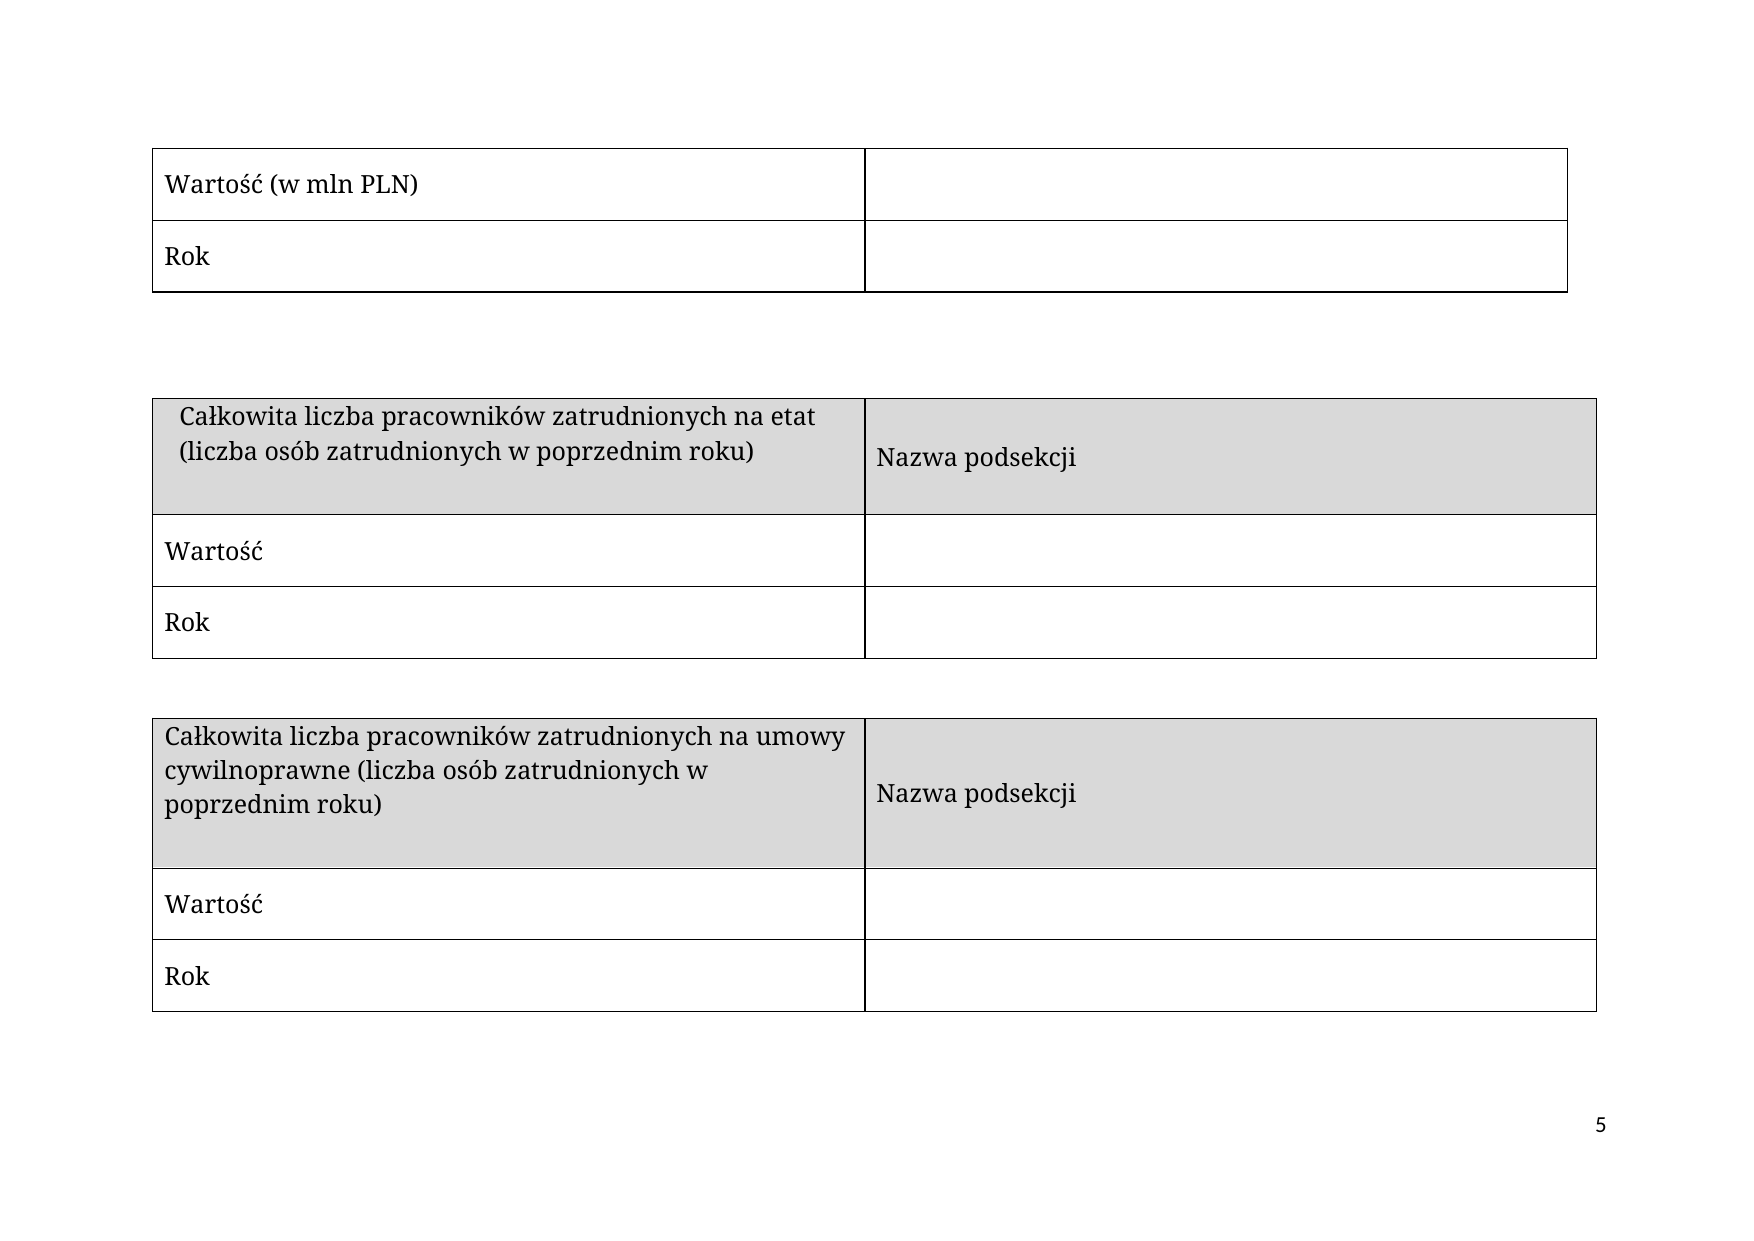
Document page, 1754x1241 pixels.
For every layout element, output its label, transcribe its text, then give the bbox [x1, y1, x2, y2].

table_cell [866, 515, 1596, 586]
table_cell Wartość [153, 869, 864, 939]
table_cell [866, 869, 1596, 939]
table_cell [866, 940, 1596, 1011]
table_cell Rok [153, 587, 864, 657]
table_header Całkowita liczba pracowników zatrudnionych na umowy cywilnoprawne (liczba osób zatrudnionych w poprzednim roku) [153, 719, 864, 867]
table_header Całkowita liczba pracowników zatrudnionych na etat (liczba osób zatrudnionych w poprzednim roku) [153, 399, 864, 514]
table_cell Wartość [153, 515, 864, 586]
table_cell Rok [153, 221, 864, 291]
table_cell [866, 149, 1567, 219]
table_cell [866, 221, 1567, 291]
table_cell Wartość (w mln PLN) [153, 149, 864, 219]
table_cell [866, 587, 1596, 657]
table_header Nazwa podsekcji [866, 719, 1596, 867]
table_cell Rok [153, 940, 864, 1011]
table_header Nazwa podsekcji [866, 399, 1596, 514]
